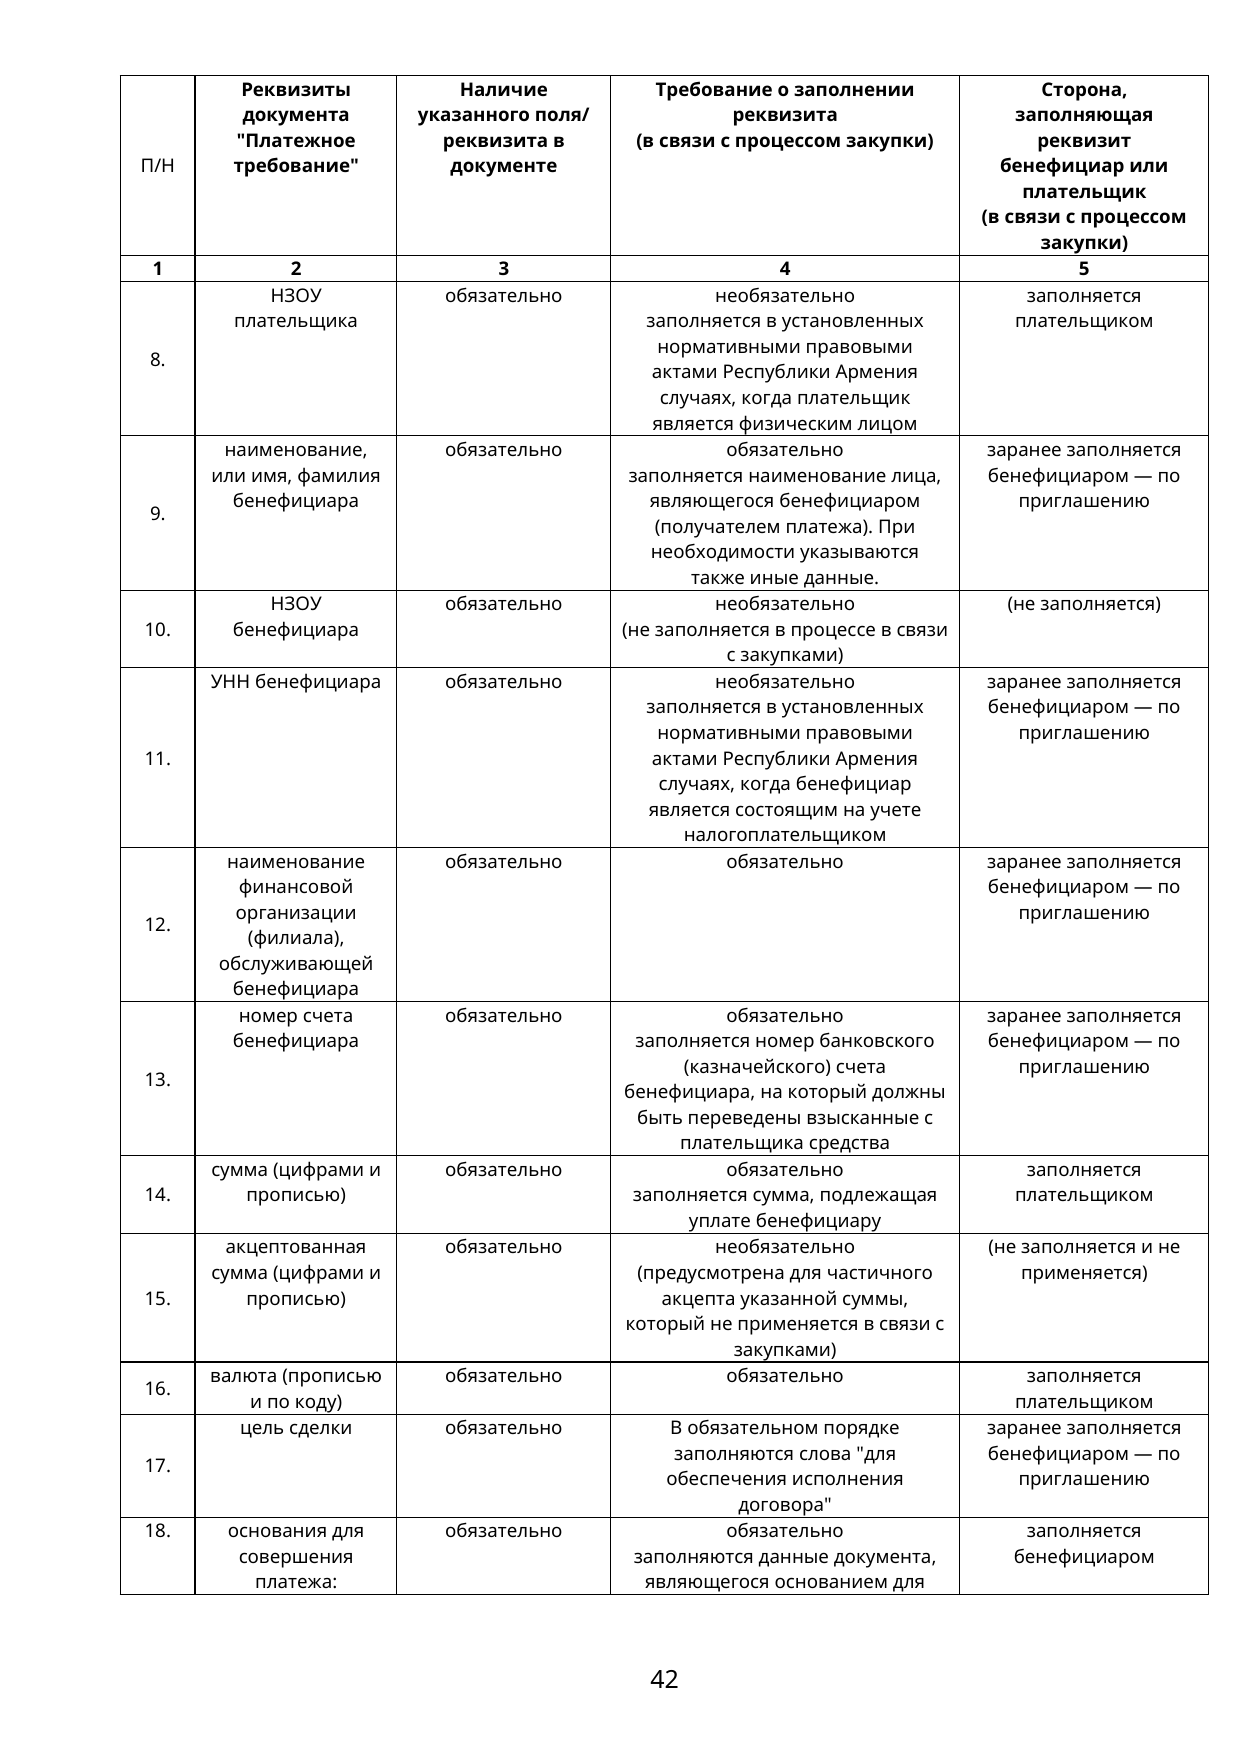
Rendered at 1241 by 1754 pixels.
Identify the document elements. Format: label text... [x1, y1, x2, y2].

table_cell заранее заполняется бенефициаром — по приглашению [960, 436, 1208, 589]
table_cell обязательно [397, 848, 610, 1001]
table_cell обязательно заполняется наименование лица, являющегося бенефициаром (получателем платежа). При необходимости указываются также иные данные. [611, 436, 959, 589]
table_cell обязательно [397, 1363, 610, 1413]
table_cell необязательно (не заполняется в процессе в связи с закупками) [611, 591, 959, 667]
table_cell обязательно заполняется номер банковского (казначейского) счета бенефициара, на который должны быть переведены взысканные с плательщика средства [611, 1002, 959, 1155]
table_cell заранее заполняется бенефициаром — по приглашению [960, 668, 1208, 847]
table_cell 11. [121, 668, 194, 847]
table_cell (не заполняется и не применяется) [960, 1234, 1208, 1361]
table_cell обязательно [397, 282, 610, 435]
table_cell обязательно [397, 668, 610, 847]
table_cell 15. [121, 1234, 194, 1361]
table_cell заполняется плательщиком [960, 1363, 1208, 1413]
table_cell 1 [121, 256, 194, 281]
table_cell заполняется бенефициаром [960, 1518, 1208, 1594]
table_cell 2 [196, 256, 396, 281]
table_cell 16. [121, 1363, 194, 1413]
table_cell УНН бенефициара [196, 668, 396, 847]
table_cell 9. [121, 436, 194, 589]
table_cell необязательно (предусмотрена для частичного акцепта указанной суммы, который не применяется в связи с закупками) [611, 1234, 959, 1361]
table_cell 4 [611, 256, 959, 281]
table_header Требование о заполнении реквизита (в связи с процессом закупки) [611, 76, 959, 255]
table_header Реквизиты документа "Платежное требование" [196, 76, 396, 255]
table_cell заполняется плательщиком [960, 1156, 1208, 1233]
table_cell 8. [121, 282, 194, 435]
table_cell заполняется плательщиком [960, 282, 1208, 435]
table_cell обязательно [397, 1415, 610, 1517]
table_cell 10. [121, 591, 194, 667]
table_cell валюта (прописью и по коду) [196, 1363, 396, 1413]
table_cell 12. [121, 848, 194, 1001]
table_cell обязательно [397, 1234, 610, 1361]
table_cell необязательно заполняется в установленных нормативными правовыми актами Республики Армения случаях, когда бенефициар является состоящим на учете налогоплательщиком [611, 668, 959, 847]
table_cell 17. [121, 1415, 194, 1517]
table_cell обязательно [397, 1002, 610, 1155]
table_cell В обязательном порядке заполняются слова "для обеспечения исполнения договора" [611, 1415, 959, 1517]
table_cell обязательно [397, 591, 610, 667]
table_header Наличие указанного поля/ реквизита в документе [397, 76, 610, 255]
table_cell необязательно заполняется в установленных нормативными правовыми актами Республики Армения случаях, когда плательщик является физическим лицом [611, 282, 959, 435]
table_cell сумма (цифрами и прописью) [196, 1156, 396, 1233]
table_cell наименование финансовой организации (филиала), обслуживающей бенефициара [196, 848, 396, 1001]
table_header Сторона, заполняющая реквизит бенефициар или плательщик (в связи с процессом закупки) [960, 76, 1208, 255]
table_cell основания для совершения платежа: [196, 1518, 396, 1594]
table_cell 3 [397, 256, 610, 281]
table_cell НЗОУ плательщика [196, 282, 396, 435]
table_cell номер счета бенефициара [196, 1002, 396, 1155]
table_cell (не заполняется) [960, 591, 1208, 667]
table_cell НЗОУ бенефициара [196, 591, 396, 667]
table_cell заранее заполняется бенефициаром — по приглашению [960, 1002, 1208, 1155]
table_cell 14. [121, 1156, 194, 1233]
table_cell 18. [121, 1518, 194, 1594]
table_cell обязательно [397, 1156, 610, 1233]
table_cell обязательно [611, 1363, 959, 1413]
table_cell обязательно [397, 1518, 610, 1594]
table_cell заранее заполняется бенефициаром — по приглашению [960, 848, 1208, 1001]
table_header П/Н [121, 76, 194, 255]
table_cell заранее заполняется бенефициаром — по приглашению [960, 1415, 1208, 1517]
table_cell наименование, или имя, фамилия бенефициара [196, 436, 396, 589]
table_cell 5 [960, 256, 1208, 281]
table_cell обязательно [397, 436, 610, 589]
table_cell акцептованная сумма (цифрами и прописью) [196, 1234, 396, 1361]
table_cell обязательно заполняется сумма, подлежащая уплате бенефициару [611, 1156, 959, 1233]
table_cell 13. [121, 1002, 194, 1155]
table_cell цель сделки [196, 1415, 396, 1517]
table_cell обязательно [611, 848, 959, 1001]
